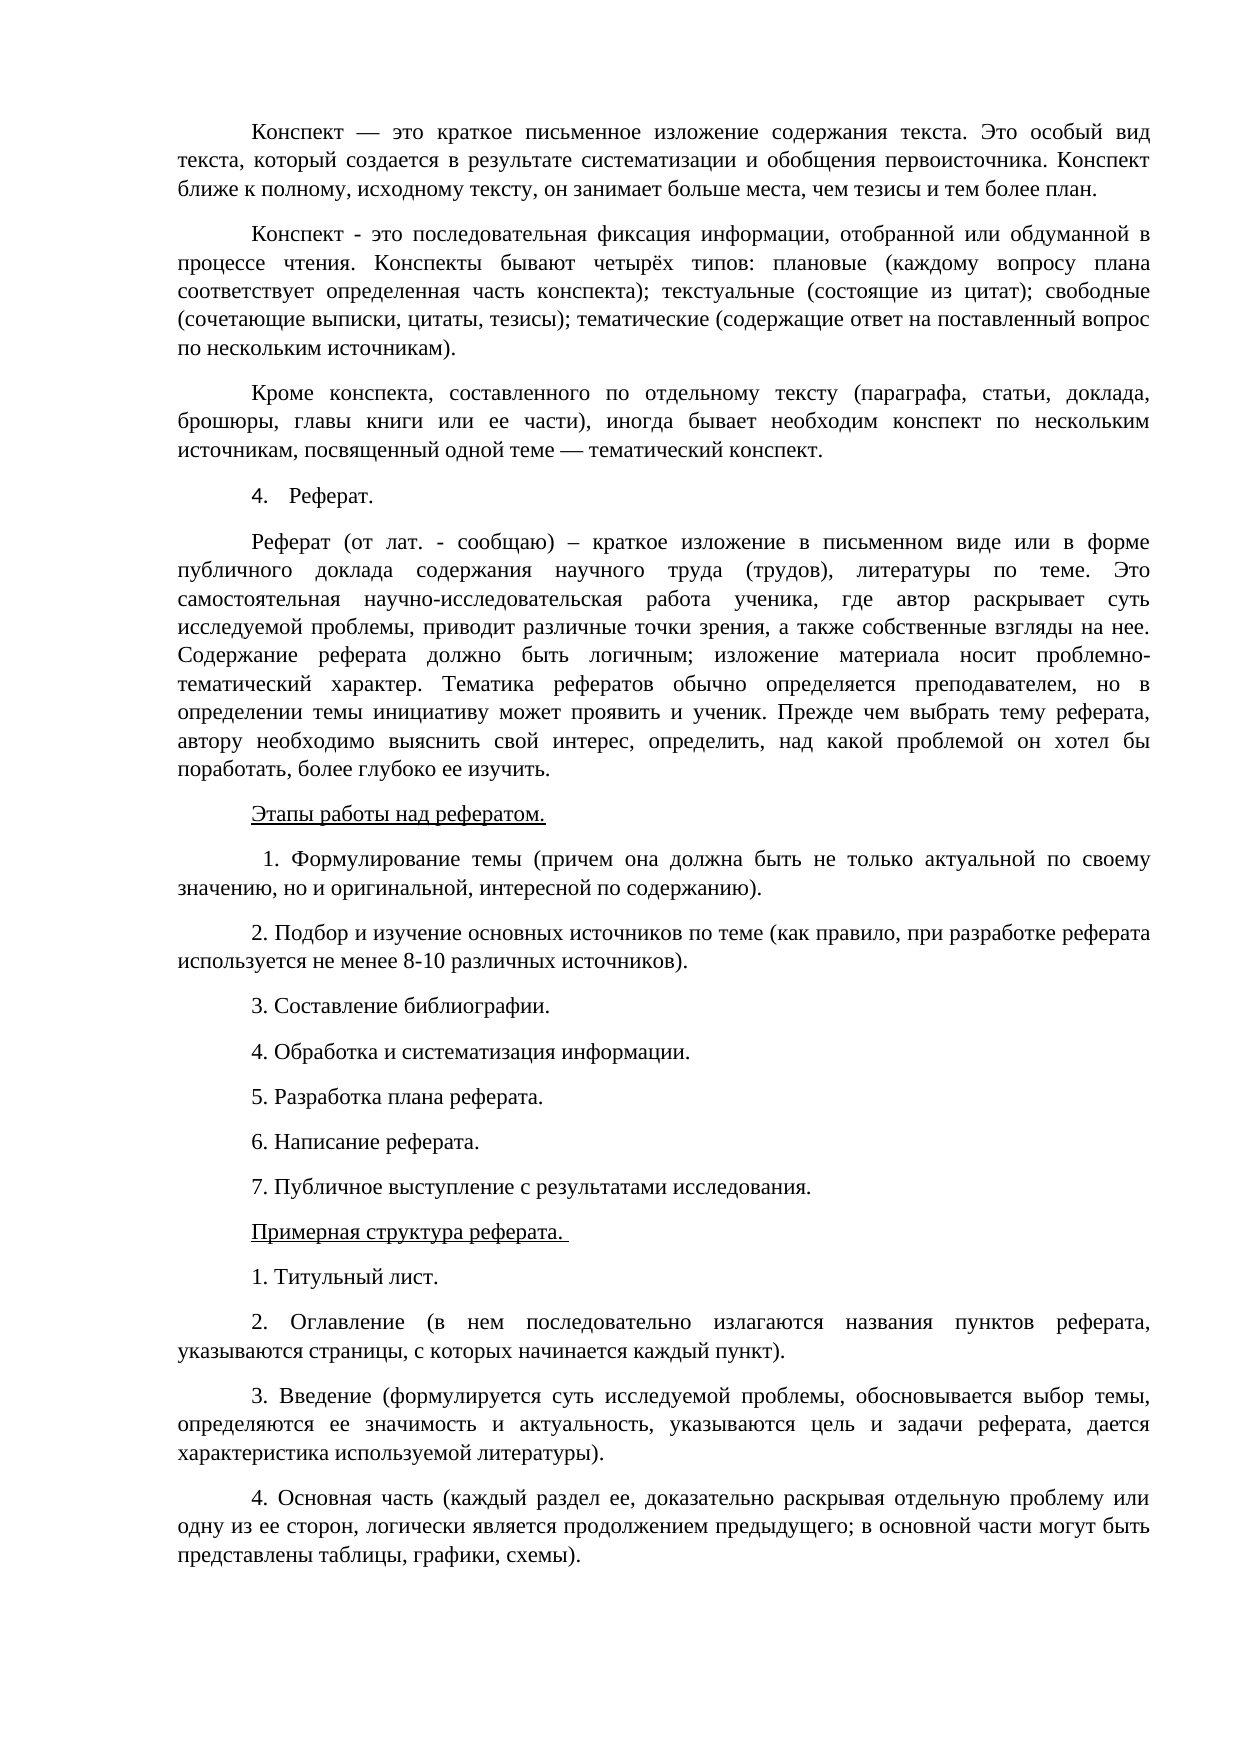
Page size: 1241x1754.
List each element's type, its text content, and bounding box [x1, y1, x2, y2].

text 5. Разработка плана реферата. [177, 1083, 1152, 1109]
text 4. Обработка и систематизация информации. [177, 1038, 1152, 1064]
text 3. Составление библиографии. [177, 993, 1152, 1019]
text Кроме конспекта, составленного по отдельному тексту (параграфа, статьи, доклада, брошюры, главы книги или ее части), иногда бывает необходим конспект по нескольким источникам, посвященный одной теме — тематический конспект. [177, 379, 1152, 462]
text 3. Введение (формулируется суть исследуемой проблемы, обосновывается выбор темы, определяются ее значимость и актуальность, указываются цель и задачи реферата, дается характеристика используемой литературы). [177, 1382, 1152, 1465]
text Примерная структура реферата. [177, 1218, 1152, 1244]
text 6. Написание реферата. [177, 1128, 1152, 1154]
text Конспект — это краткое письменное изложение содержания текста. Это особый вид текста, который создается в результате систематизации и обобщения первоисточника. Конспект ближе к полному, исходному тексту, он занимает больше места, чем тезисы и тем более план. [177, 118, 1152, 201]
text 2. Оглавление (в нем последовательно излагаются названия пунктов реферата, указываются страницы, с которых начинается каждый пункт). [177, 1308, 1152, 1363]
text Конспект - это последовательная фиксация информации, отобранной или обдуманной в процессе чтения. Конспекты бывают четырёх типов: плановые (каждому вопросу плана соответствует определенная часть конспекта); текстуальные (состоящие из цитат); свободные (сочетающие выписки, цитаты, тезисы); тематические (содержащие ответ на поставленный вопрос по нескольким источникам). [177, 220, 1152, 360]
text Этапы работы над рефератом. [177, 800, 1152, 827]
list Реферат. [251, 481, 1152, 509]
text 1. Формулирование темы (причем она должна быть не только актуальной по своему значению, но и оригинальной, интересной по содержанию). [177, 846, 1152, 900]
text Реферат (от лат. - сообщаю) – краткое изложение в письменном виде или в форме публичного доклада содержания научного труда (трудов), литературы по теме. Это самостоятельная научно-исследовательская работа ученика, где автор раскрывает суть исследуемой проблемы, приводит различные точки зрения, а также собственные взгляды на нее. Содержание реферата должно быть логичным; изложение материала носит проблемно-тематический характер. Тематика рефератов обычно определяется преподавателем, но в определении темы инициативу может проявить и ученик. Прежде чем выбрать тему реферата, автору необходимо выяснить свой интерес, определить, над какой проблемой он хотел бы поработать, более глубоко ее изучить. [177, 528, 1152, 782]
text 7. Публичное выступление с результатами исследования. [177, 1173, 1152, 1199]
text 4. Основная часть (каждый раздел ее, доказательно раскрывая отдельную проблему или одну из ее сторон, логически является продолжением предыдущего; в основной части могут быть представлены таблицы, графики, схемы). [177, 1484, 1152, 1567]
text 2. Подбор и изучение основных источников по теме (как правило, при разработке реферата используется не менее 8-10 различных источников). [177, 919, 1152, 974]
text 1. Титульный лист. [177, 1263, 1152, 1289]
